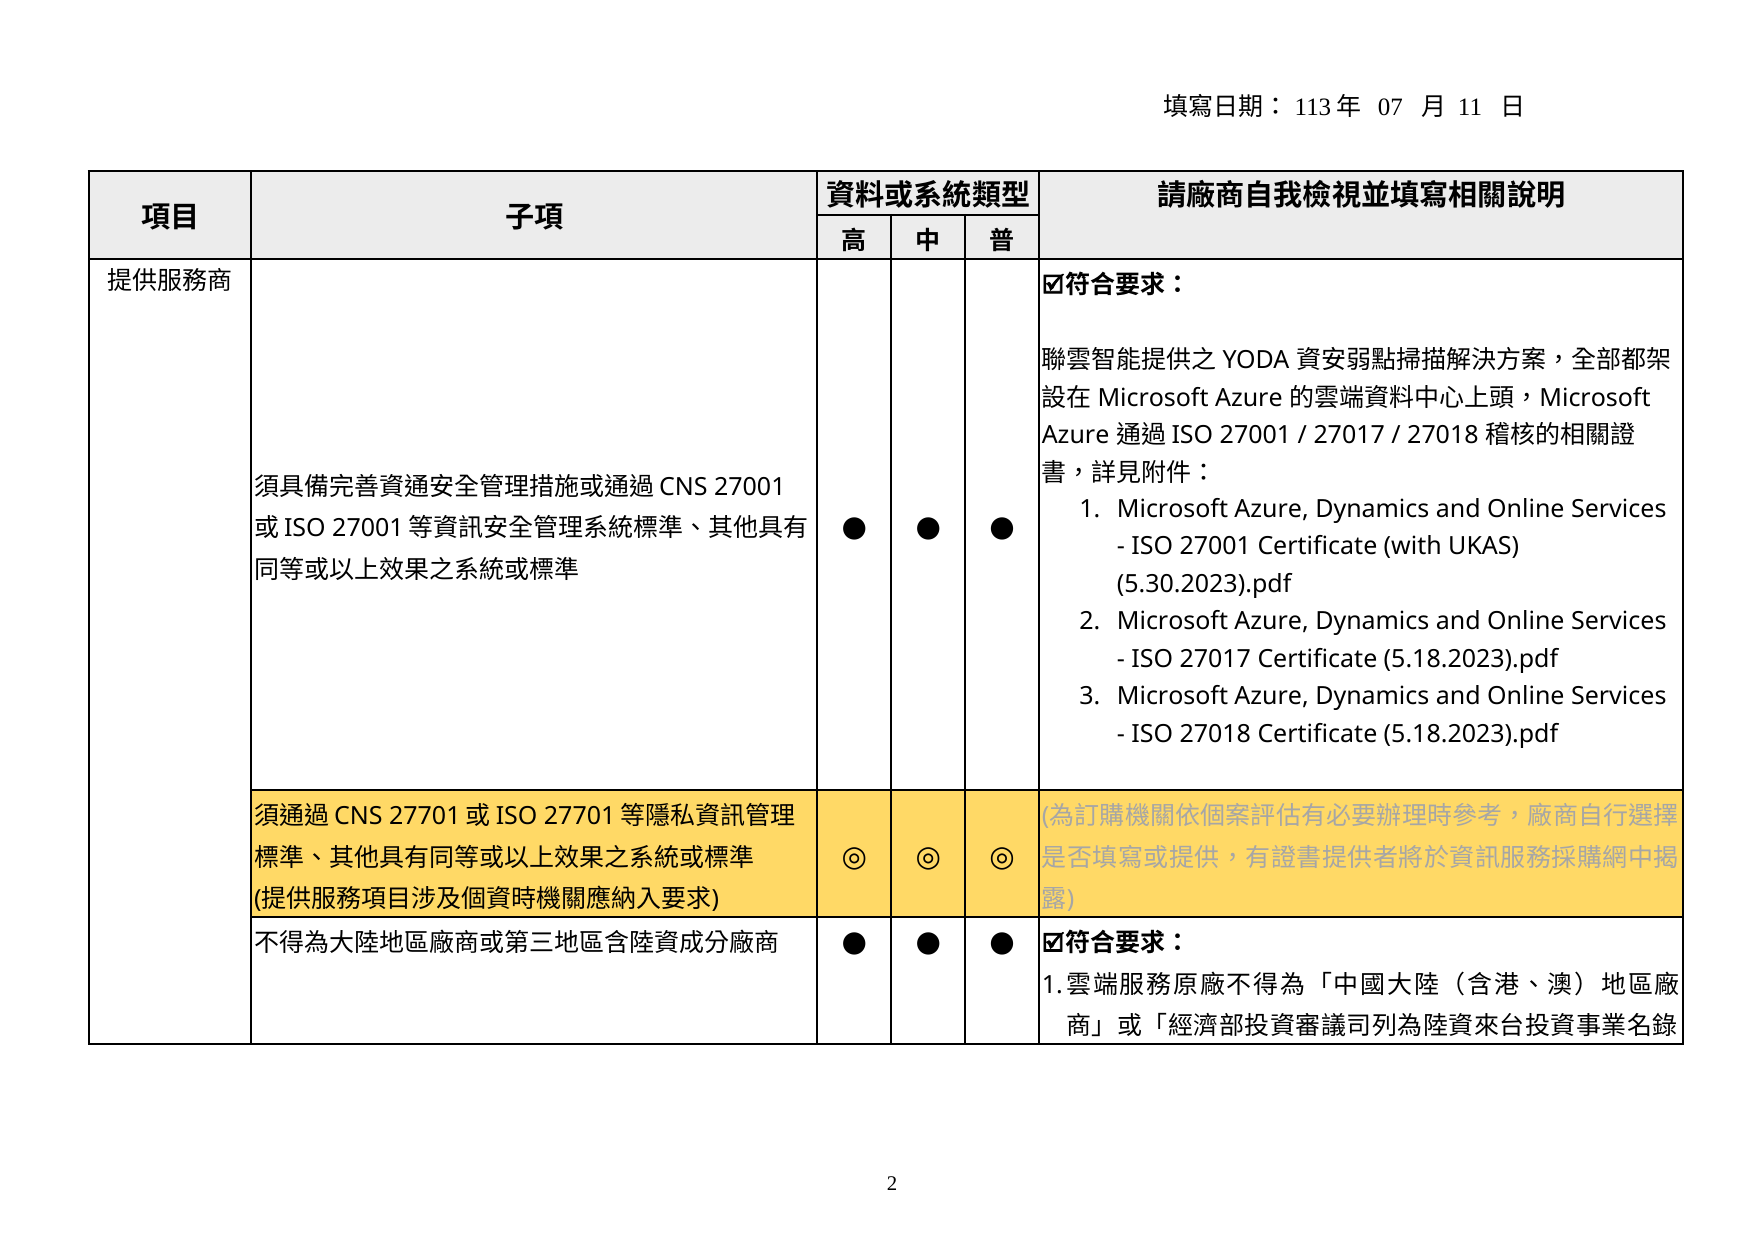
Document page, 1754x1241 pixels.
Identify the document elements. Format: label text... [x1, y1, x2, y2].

table_cell ● [818, 260, 890, 789]
table_cell 須具備完善資通安全管理措施或通過CNS 27001或ISO 27001等資訊安全管理系統標準、其他具有同等或以上效果之系統或標準 [252, 260, 816, 789]
table_header 請廠商自我檢視並填寫相關說明 [1040, 172, 1682, 258]
table_cell 提供服務商 [90, 260, 250, 1043]
table_cell ◎ [892, 791, 964, 916]
table_cell 須通過CNS 27701或ISO 27701等隱私資訊管理標準、其他具有同等或以上效果之系統或標準 (提供服務項目涉及個資時機關應納入要求) [252, 791, 816, 916]
table_cell ● [818, 918, 890, 1043]
table_cell 符合要求： 聯雲智能提供之 YODA 資安弱點掃描解決方案，全部都架設在 Microsoft Azure 的雲端資料中心上頭，Microsoft Azure 通過 ISO 27001 / 27017 / 27018 稽核的相關證書，詳見附件： Microsoft Azure, Dynamics and Online Services - ISO 27001 Certificate (with UKAS) (5.30.2023).pdf Microsoft Azure, Dynamics and Online Services - ISO 27017 Certificate (5.18.2023).pdf Microsoft Azure, Dynamics and Online Services - ISO 27018 Certificate (5.18.2023).pdf [1040, 260, 1682, 789]
table_cell 普 [966, 216, 1038, 258]
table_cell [1040, 918, 1682, 1043]
table_header 子項 [252, 172, 816, 258]
table_cell ● [892, 918, 964, 1043]
table_cell 中 [892, 216, 964, 258]
table_cell 高 [818, 216, 890, 258]
table_cell (為訂購機關依個案評估有必要辦理時參考，廠商自行選擇是否填寫或提供，有證書提供者將於資訊服務採購網中揭露) [1040, 791, 1682, 916]
table_cell 不得為大陸地區廠商或第三地區含陸資成分廠商 [252, 918, 816, 1043]
table_cell ◎ [966, 791, 1038, 916]
table_cell ● [966, 918, 1038, 1043]
table_header 項目 [90, 172, 250, 258]
table_cell ◎ [818, 791, 890, 916]
table_cell ● [892, 260, 964, 789]
table_header 資料或系統類型 [818, 172, 1038, 214]
table_cell ● [966, 260, 1038, 789]
